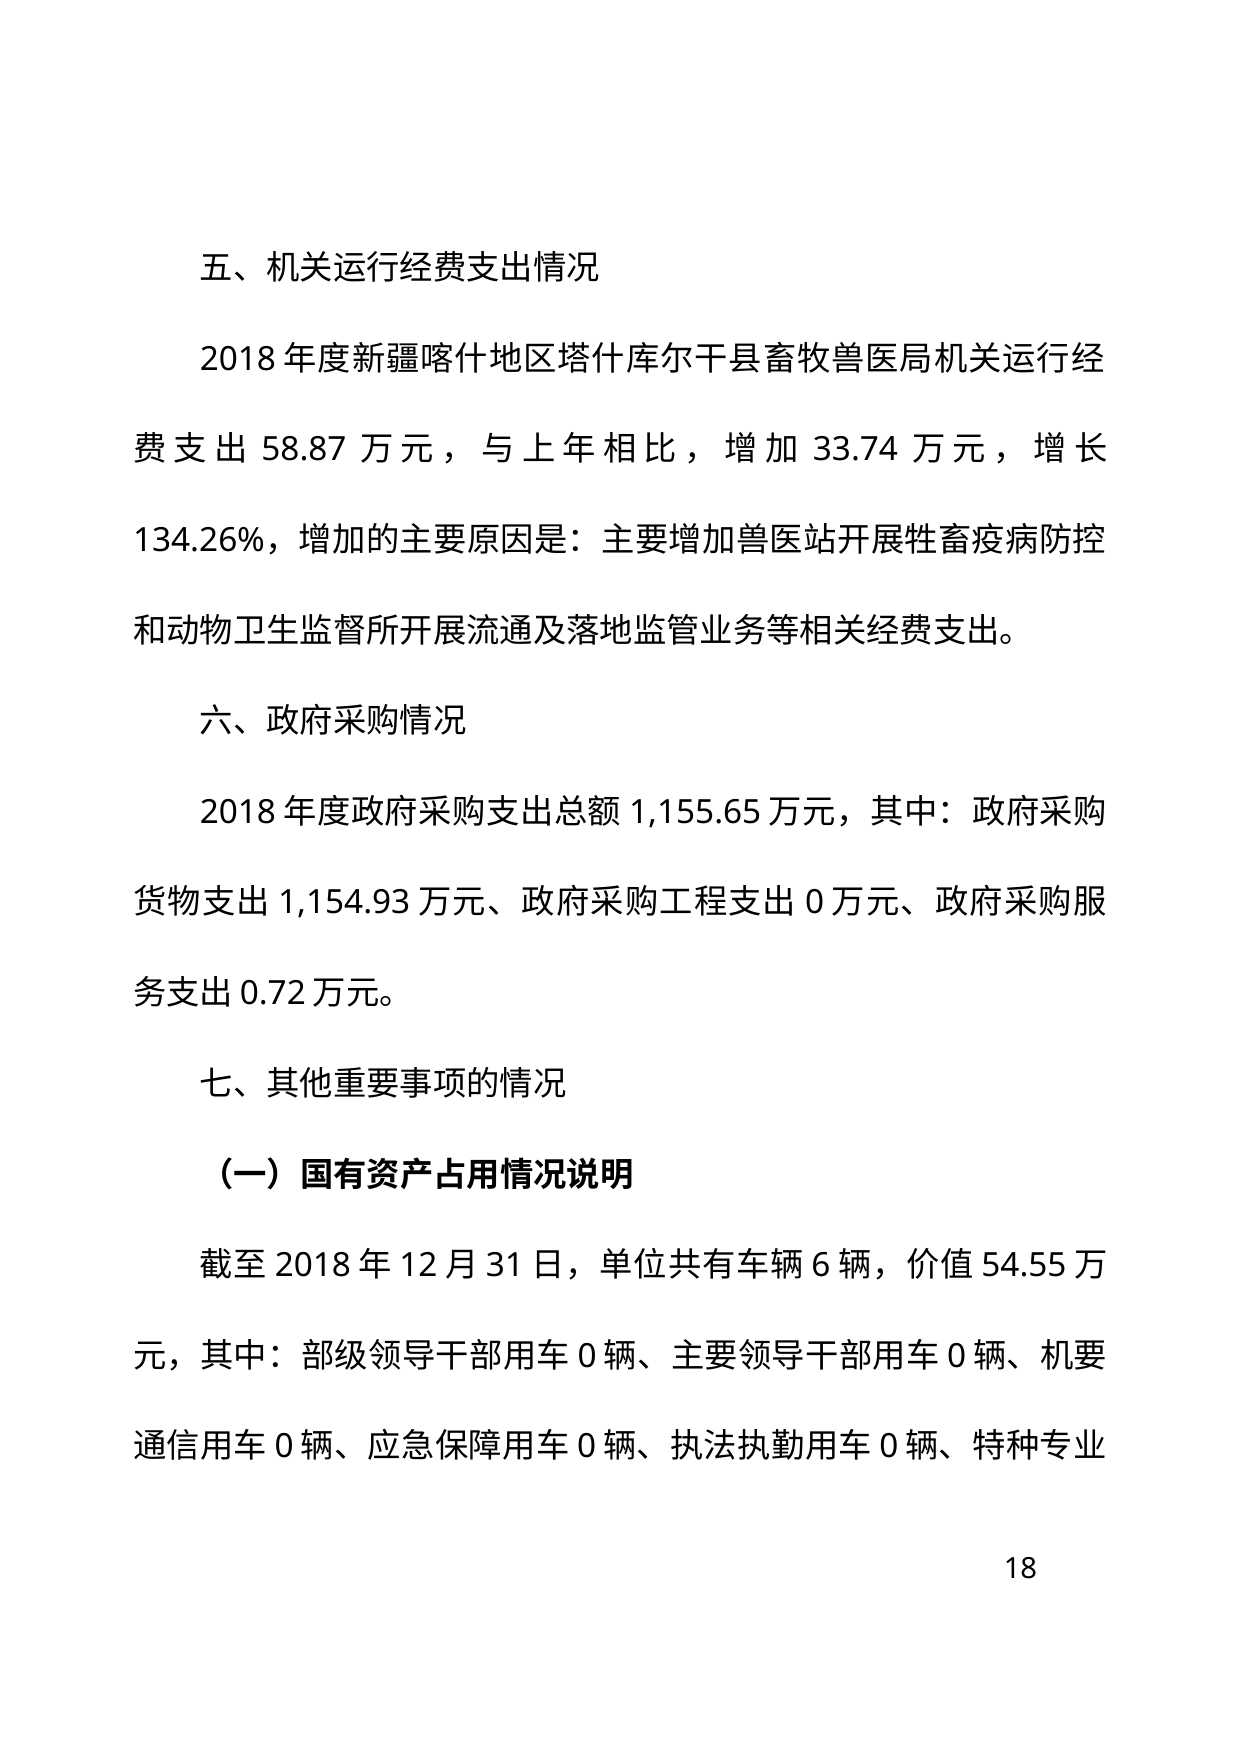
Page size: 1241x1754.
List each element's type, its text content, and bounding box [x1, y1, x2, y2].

text 七、其他重要事项的情况 [133, 1036, 1107, 1126]
text 六、政府采购情况 [133, 673, 1107, 764]
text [133, 1217, 1107, 1489]
text 五、机关运行经费支出情况 [133, 220, 1107, 311]
text （一）国有资产占用情况说明 [133, 1126, 1107, 1217]
text 2018年度新疆喀什地区塔什库尔干县畜牧兽医局机关运行经费支出58.87万元，与上年相比，增加33.74万元，增长134.26%，增加的主要原因是：主要增加兽医站开展牲畜疫病防控和动物卫生监督所开展流通及落地监管业务等相关经费支出。 [133, 311, 1107, 673]
text 2018年度政府采购支出总额1,155.65万元，其中：政府采购货物支出1,154.93万元、政府采购工程支出0万元、政府采购服务支出0.72万元。 [133, 764, 1107, 1036]
